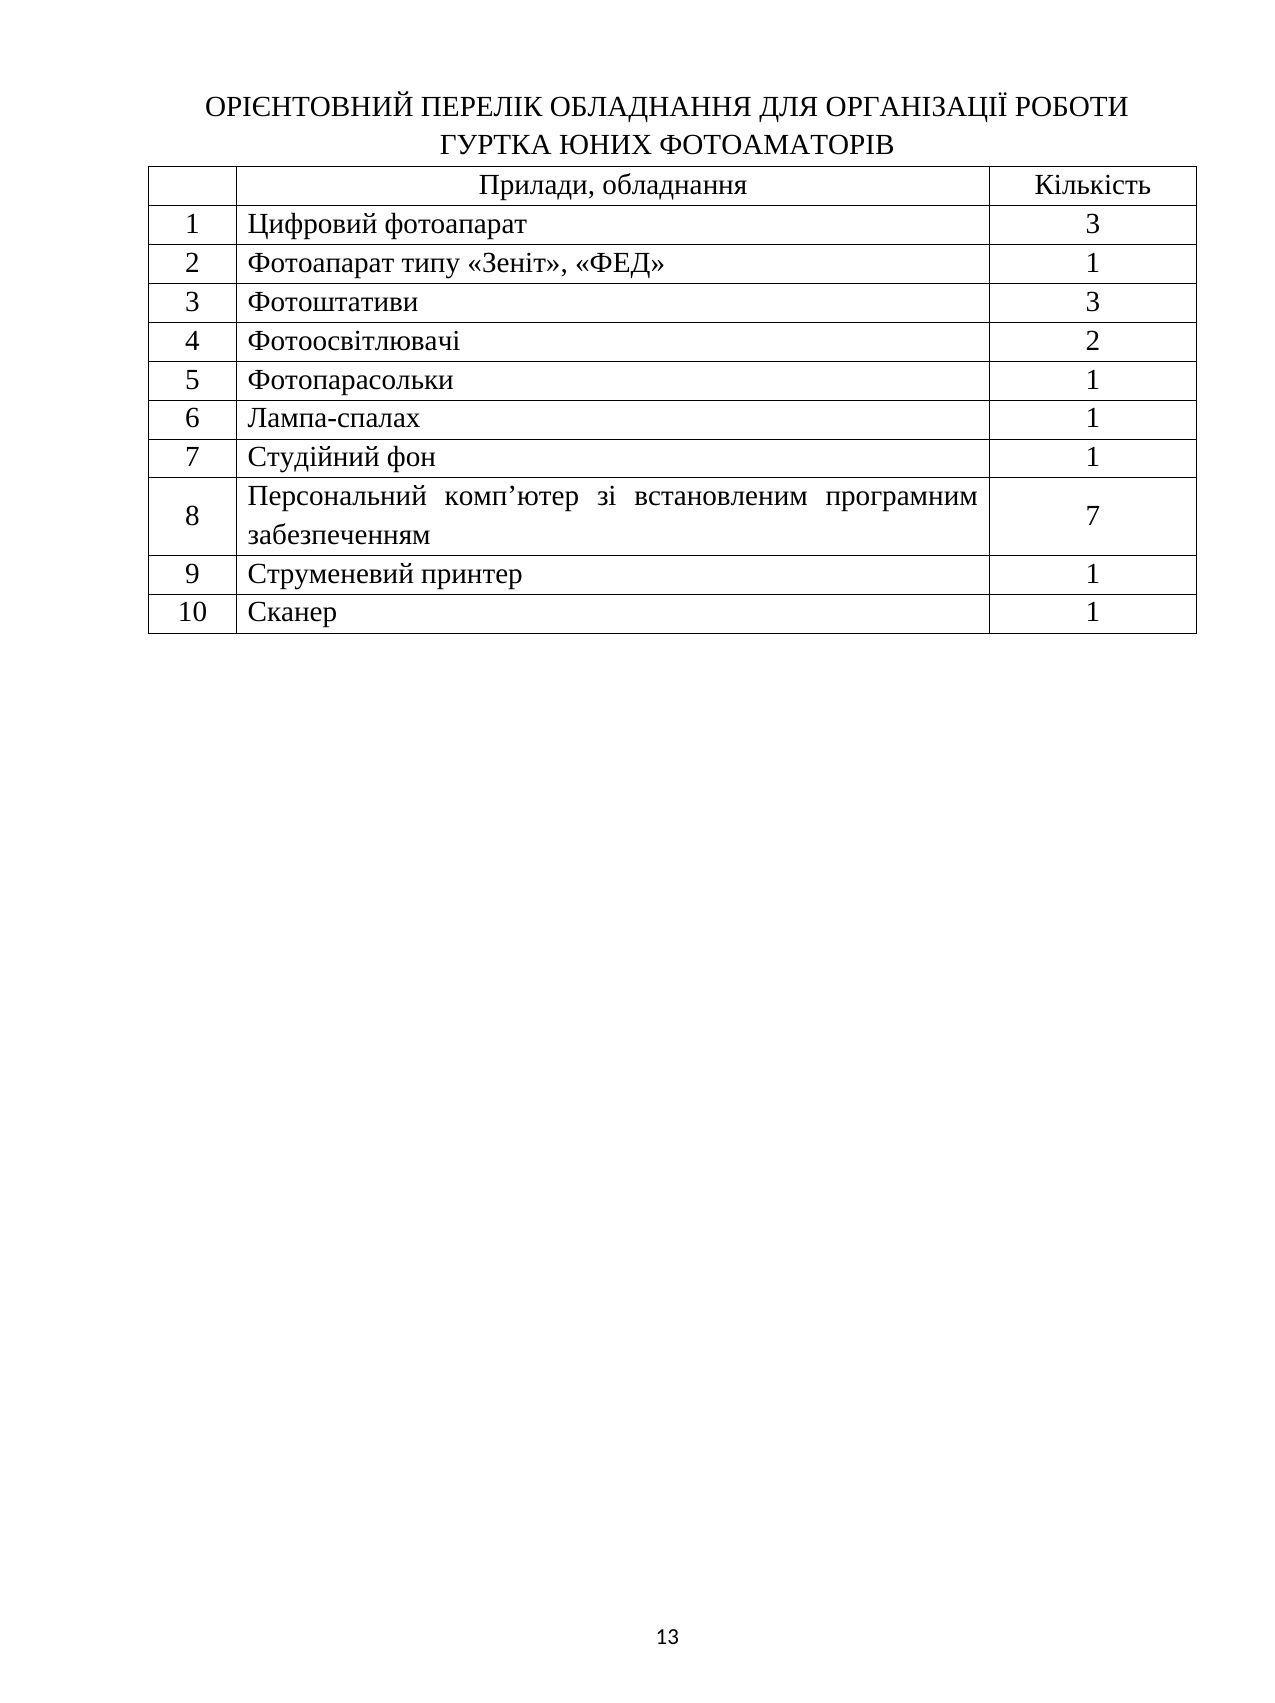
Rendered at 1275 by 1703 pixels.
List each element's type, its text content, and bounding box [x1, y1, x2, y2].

table_cell 3 [990, 206, 1196, 244]
table_cell Струменевий принтер [237, 556, 989, 593]
table_cell 8 [149, 478, 236, 555]
table_cell 4 [149, 323, 236, 361]
table_header Прилади, обладнання [237, 167, 989, 205]
text ОРІЄНТОВНИЙ ПЕРЕЛІК ОБЛАДНАННЯ ДЛЯ ОРГАНІЗАЦІЇ РОБОТИ ГУРТКА ЮНИХ ФОТОАМАТОРІВ [148, 89, 1186, 161]
table_cell Цифровий фотоапарат [237, 206, 989, 244]
table_cell 1 [990, 362, 1196, 399]
table_header [149, 167, 236, 205]
table_cell Фотоосвітлювачі [237, 323, 989, 361]
table_cell Лампа-спалах [237, 401, 989, 438]
table_cell Фотоштативи [237, 284, 989, 322]
table_cell 1 [149, 206, 236, 244]
table_cell Персональний комп’ютер зі встановленим програмним забезпеченням [237, 478, 989, 555]
table_cell 1 [990, 595, 1196, 632]
table_cell Сканер [237, 595, 989, 632]
table_cell Фотоапарат типу «Зеніт», «ФЕД» [237, 245, 989, 283]
table_cell 2 [990, 323, 1196, 361]
table_header Кількість [990, 167, 1196, 205]
table_cell 2 [149, 245, 236, 283]
table_cell 1 [990, 245, 1196, 283]
table_cell 3 [149, 284, 236, 322]
table_cell Студійний фон [237, 440, 989, 477]
table_cell 1 [990, 401, 1196, 438]
table_cell 7 [990, 478, 1196, 555]
table_cell 5 [149, 362, 236, 399]
table_cell Фотопарасольки [237, 362, 989, 399]
table_cell 3 [990, 284, 1196, 322]
table_cell 7 [149, 440, 236, 477]
table_cell 10 [149, 595, 236, 632]
table_cell 9 [149, 556, 236, 593]
table_cell 1 [990, 556, 1196, 593]
table_cell 1 [990, 440, 1196, 477]
table_cell 6 [149, 401, 236, 438]
